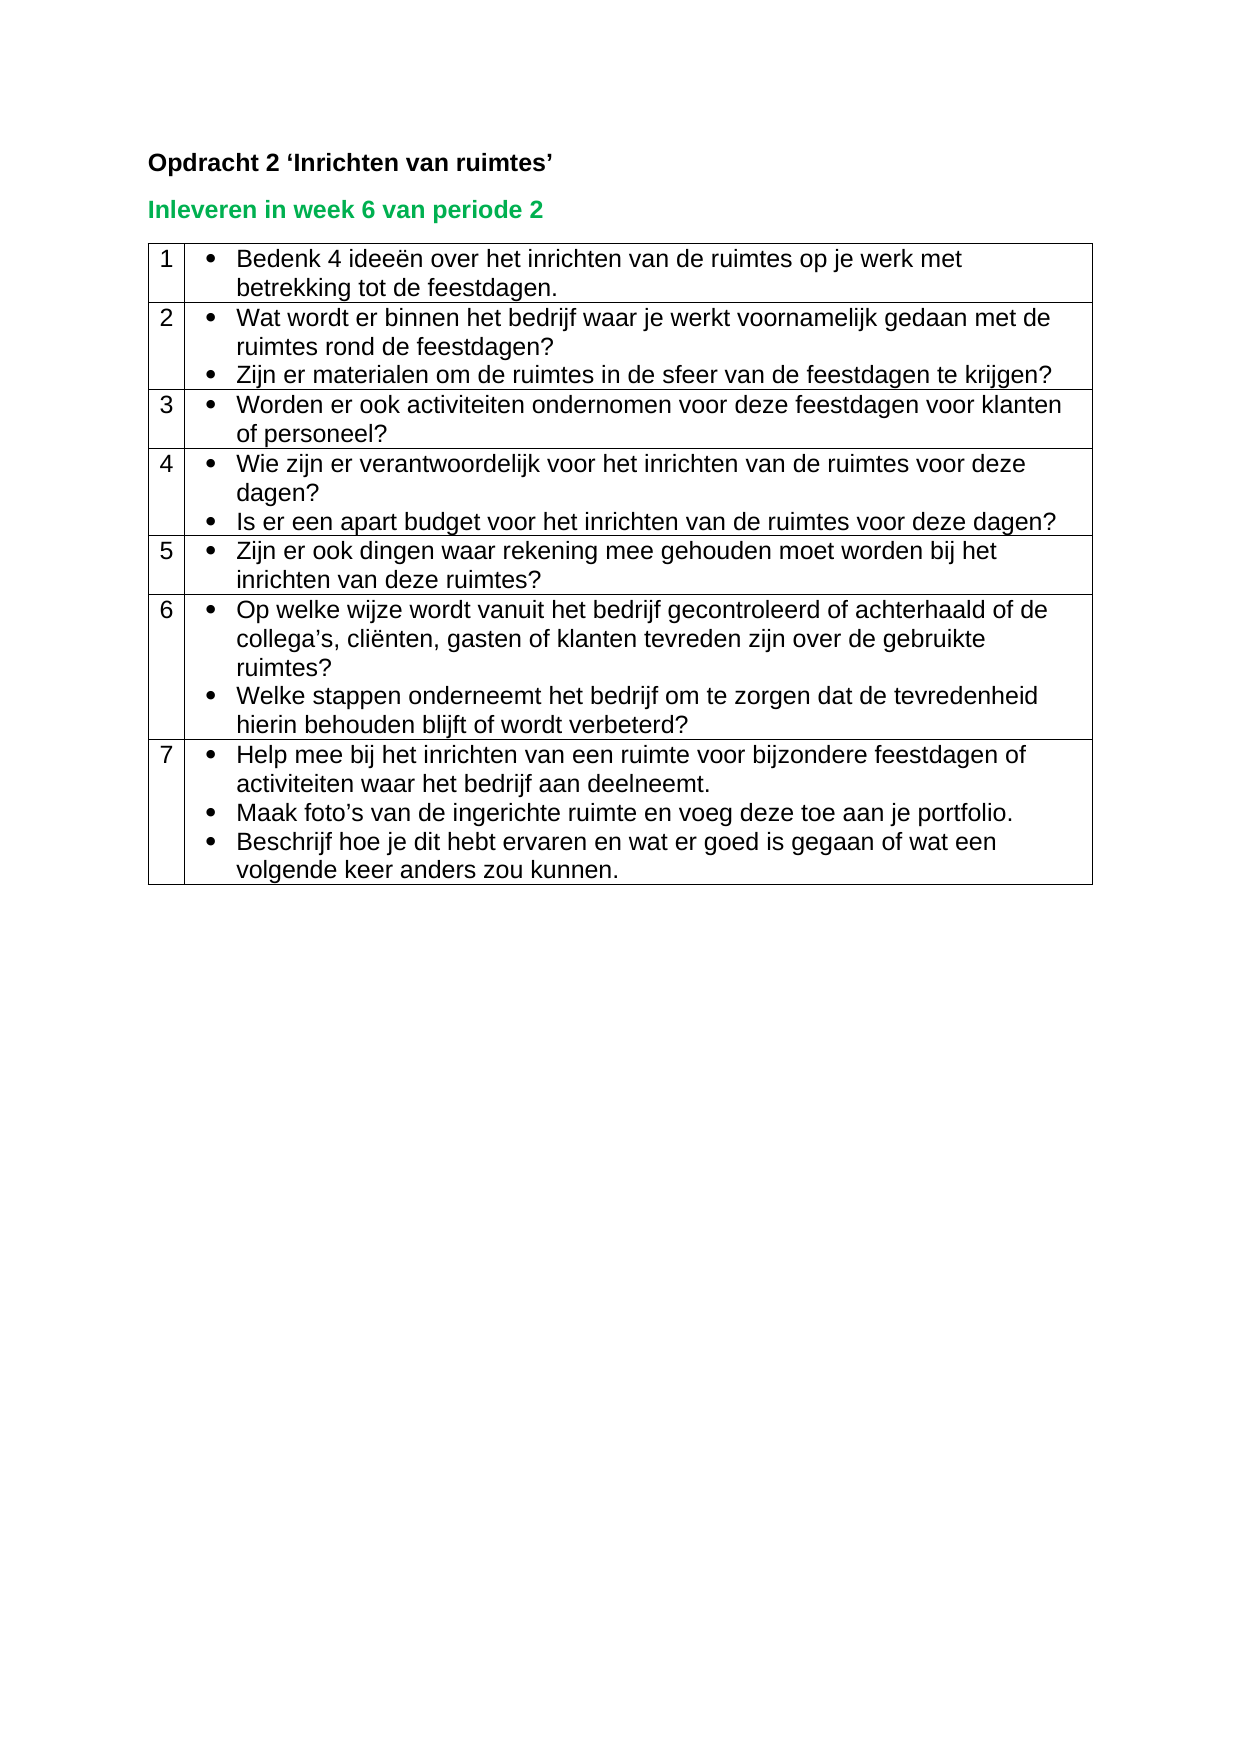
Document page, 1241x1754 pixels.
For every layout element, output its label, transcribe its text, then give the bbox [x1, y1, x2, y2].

table_cell Zijn er ook dingen waar rekening mee gehouden moet worden bij het inrichten van deze ruimtes? [185, 536, 1092, 594]
table_header Bedenk 4 ideeën over het inrichten van de ruimtes op je werk met betrekking tot de feestdagen. [185, 244, 1092, 302]
table_cell Wie zijn er verantwoordelijk voor het inrichten van de ruimtes voor deze dagen? Is er een apart budget voor het inrichten van de ruimtes voor deze dagen? [185, 449, 1092, 535]
table_cell Help mee bij het inrichten van een ruimte voor bijzondere feestdagen of activiteiten waar het bedrijf aan deelneemt. Maak foto’s van de ingerichte ruimte en voeg deze toe aan je portfolio. Beschrijf hoe je dit hebt ervaren en wat er goed is gegaan of wat een volgende keer anders zou kunnen. [185, 740, 1092, 884]
text Opdracht 2 ‘Inrichten van ruimtes’ [148, 148, 1093, 176]
table_cell 7 [149, 740, 184, 884]
table_header 1 [149, 244, 184, 302]
table_cell Op welke wijze wordt vanuit het bedrijf gecontroleerd of achterhaald of de collega’s, cliënten, gasten of klanten tevreden zijn over de gebruikte ruimtes? Welke stappen onderneemt het bedrijf om te zorgen dat de tevredenheid hierin behouden blijft of wordt verbeterd? [185, 595, 1092, 739]
table_cell Worden er ook activiteiten ondernomen voor deze feestdagen voor klanten of personeel? [185, 390, 1092, 448]
text Inleveren in week 6 van periode 2 [148, 195, 1093, 224]
table_cell 4 [149, 449, 184, 535]
table_cell 6 [149, 595, 184, 739]
table_cell Wat wordt er binnen het bedrijf waar je werkt voornamelijk gedaan met de ruimtes rond de feestdagen? Zijn er materialen om de ruimtes in de sfeer van de feestdagen te krijgen? [185, 303, 1092, 389]
table_cell 5 [149, 536, 184, 594]
table_cell 2 [149, 303, 184, 389]
table_cell 3 [149, 390, 184, 448]
